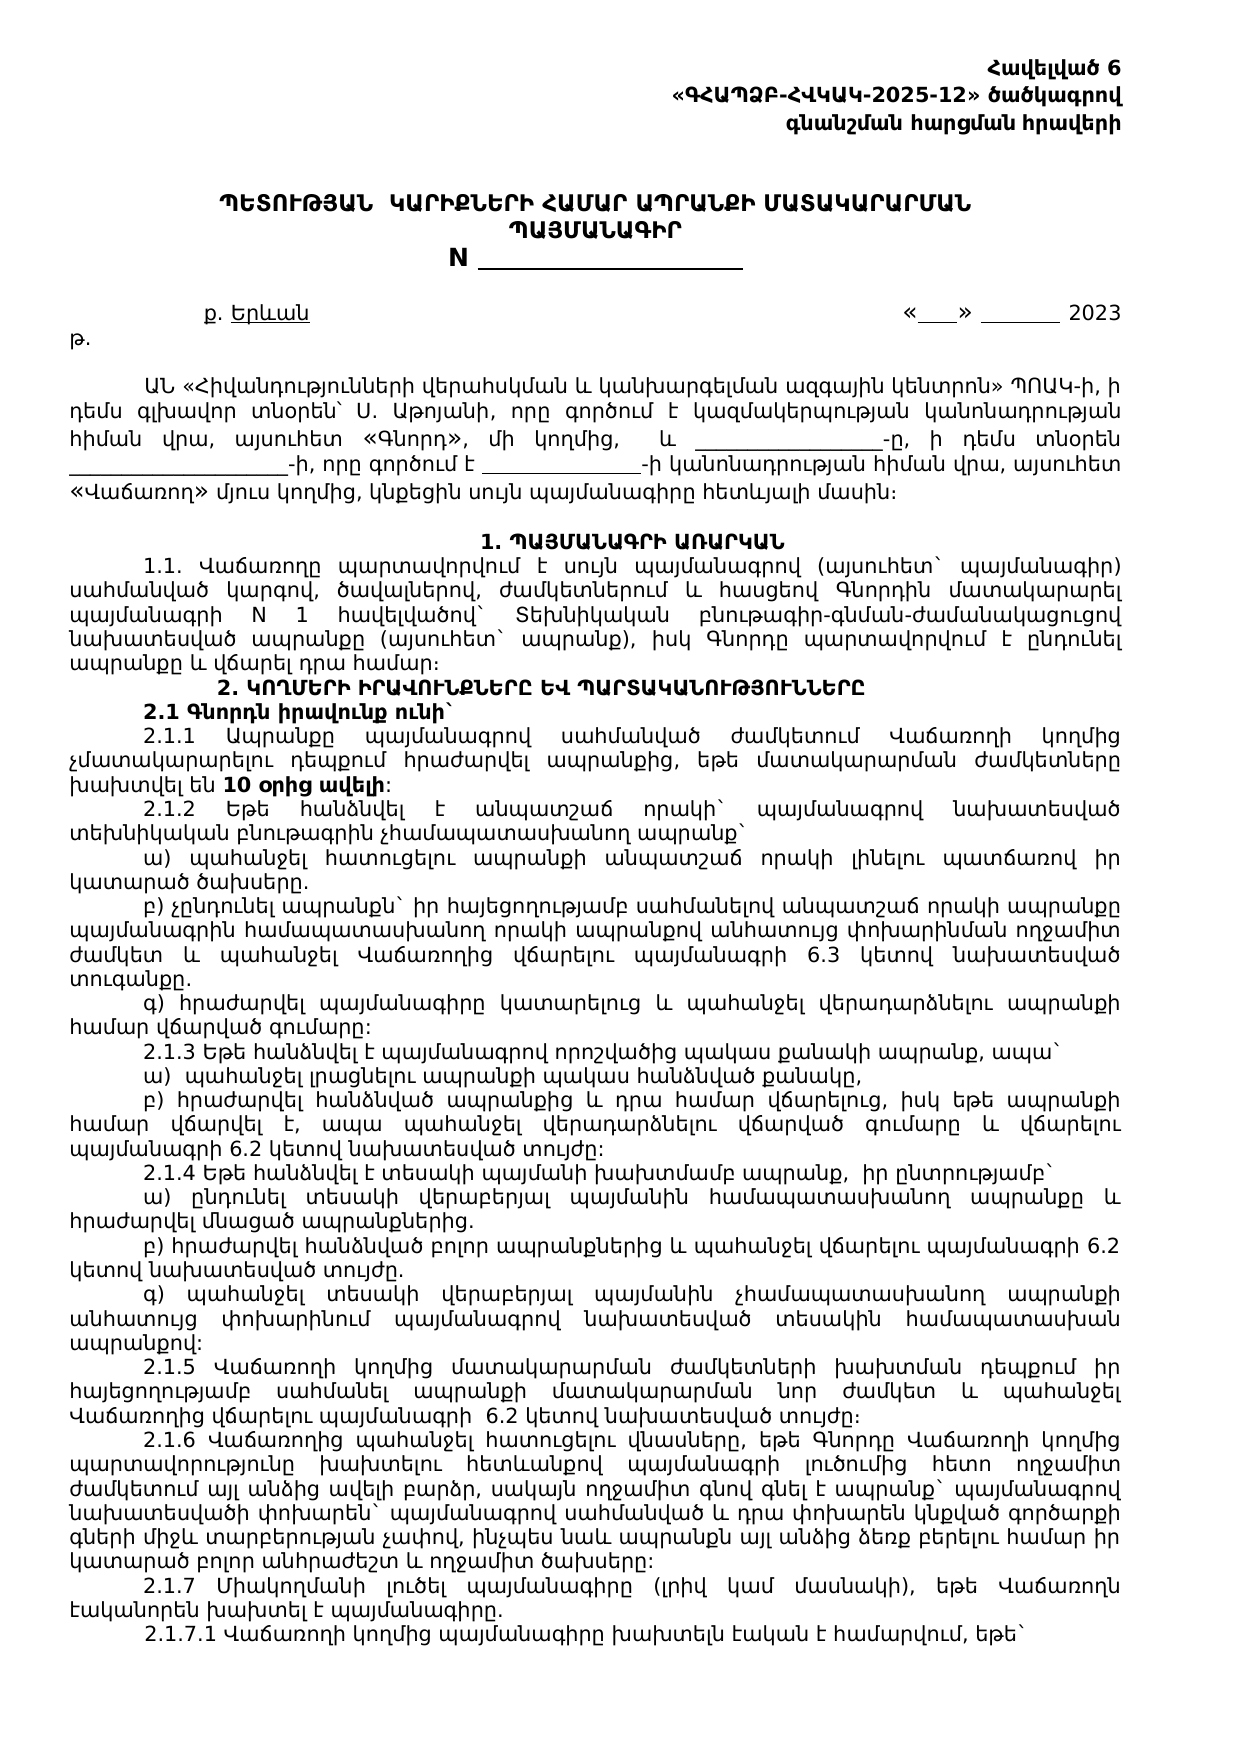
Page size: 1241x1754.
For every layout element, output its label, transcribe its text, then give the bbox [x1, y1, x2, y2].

text 2.1.4 Եթե հանձնվել է տեսակի պայմանի խախտմամբ ապրանք, իր ընտրությամբ` [69, 1161, 1121, 1185]
text 2.1.1 Ապրանքը պայմանագրով սահմանված ժամկետում Վաճառողի կողմից չմատակարարելու դեպքում հրաժարվել ապրանքից, եթե մատակարարման ժամկետները խախտվել են 10 օրից ավելի: [69, 724, 1121, 797]
text 2.1.7 Միակողմանի լուծել պայմանագիրը (լրիվ կամ մասնակի), եթե Վաճառողն էականորեն խախտել է պայմանագիրը. [69, 1574, 1121, 1622]
text ա) պահանջել հատուցելու ապրանքի անպատշաճ որակի լինելու պատճառով իր կատարած ծախսերը. [69, 846, 1121, 894]
text 1. ՊԱՅՄԱՆԱԳՐԻ ԱՌԱՐԿԱՆ [69, 530, 1121, 554]
text ա) ընդունել տեսակի վերաբերյալ պայմանին համապատասխանող ապրանքը և հրաժարվել մնացած ապրանքներից. [69, 1185, 1121, 1234]
text ԱՆ «Հիվանդությունների վերահսկման և կանխարգելման ազգային կենտրոն» ՊՈԱԿ-ի, ի դեմս գլխավոր տնօրեն՝ Ս. Աթոյանի, որը գործում է կազմակերպության կանոնադրության հիման վրա, այսուհետ «Գնորդ», մի կողմից, և __________________-ը, ի դեմս տնօրեն _____________________-ի, որը գործում է -ի կանոնադրության հիման վրա, այսուհետ «Վաճառող» մյուս կողմից, կնքեցին սույն պայմանագիրը հետևյալի մասին։ [69, 374, 1121, 506]
text բ) չընդունել ապրանքն` իր հայեցողությամբ սահմանելով անպատշաճ որակի ապրանքը պայմանագրին համապատասխանող որակի ապրանքով անհատույց փոխարինման ողջամիտ ժամկետ և պահանջել Վաճառողից վճարելու պայմանագրի 6.3 կետով նախատեսված տուգանքը. [69, 894, 1121, 991]
text «ԳՀԱՊՁԲ-ՀՎԿԱԿ-2025-12» ծածկագրով [69, 80, 1121, 108]
text N [54, 243, 1121, 273]
text 2.1.6 Վաճառողից պահանջել հատուցելու վնասները, եթե Գնորդը Վաճառողի կողմից պարտավորությունը խախտելու հետևանքով պայմանագրի լուծումից հետո ողջամիտ ժամկետում այլ անձից ավելի բարձր, սակայն ողջամիտ գնով գնել է ապրանք` պայմանագրով նախատեսվածի փոխարեն` պայմանագրով սահմանված և դրա փոխարեն կնքված գործարքի գների միջև տարբերության չափով, ինչպես նաև ապրանքն այլ անձից ձեռք բերելու համար իր կատարած բոլոր անհրաժեշտ և ողջամիտ ծախսերը: [69, 1428, 1121, 1574]
text բ) հրաժարվել հանձնված ապրանքից և դրա համար վճարելուց, իսկ եթե ապրանքի համար վճարվել է, ապա պահանջել վերադարձնելու վճարված գումարը և վճարելու պայմանագրի 6.2 կետով նախատեսված տույժը: [69, 1088, 1121, 1161]
text գնանշման հարցման հրավերի [69, 108, 1121, 137]
text ք. Երևան « » 2023 թ. [69, 297, 1121, 350]
text 2.1.2 Եթե հանձնվել է անպատշաճ որակի` պայմանագրով նախատեսված տեխնիկական բնութագրին չհամապատասխանող ապրանք` [69, 797, 1121, 846]
text 2.1 Գնորդն իրավունք ունի` [69, 700, 1121, 724]
text 2.1.5 Վաճառողի կողմից մատակարարման ժամկետների խախտման դեպքում իր հայեցողությամբ սահմանել ապրանքի մատակարարման նոր ժամկետ և պահանջել Վաճառողից վճարելու պայմանագրի 6.2 կետով նախատեսված տույժը։ [69, 1355, 1121, 1428]
text Հավելված 6 [69, 56, 1121, 80]
text գ) պահանջել տեսակի վերաբերյալ պայմանին չհամապատասխանող ապրանքի անհատույց փոխարինում պայմանագրով նախատեսված տեսակին համապատասխան ապրանքով: [69, 1282, 1121, 1355]
text բ) հրաժարվել հանձնված բոլոր ապրանքներից և պահանջել վճարելու պայմանագրի 6.2 կետով նախատեսված տույժը. [69, 1234, 1121, 1282]
text ՊԱՅՄԱՆԱԳԻՐ [54, 217, 1121, 243]
text 1.1. Վաճառողը պարտավորվում է սույն պայմանագրով (այսուհետ` պայմանագիր) սահմանված կարգով, ծավալներով, ժամկետներում և հասցեով Գնորդին մատակարարել պայմանագրի N 1 հավելվածով` Տեխնիկական բնութագիր-գնման-ժամանակացուցով նախատեսված ապրանքը (այսուհետ` ապրանք), իսկ Գնորդը պարտավորվում է ընդունել ապրանքը և վճարել դրա համար։ [69, 554, 1121, 676]
text 2. ԿՈՂՄԵՐԻ ԻՐԱՎՈՒՆՔՆԵՐԸ ԵՎ ՊԱՐՏԱԿԱՆՈՒԹՅՈՒՆՆԵՐԸ [69, 676, 1121, 700]
text 2.1.7.1 Վաճառողի կողմից պայմանագիրը խախտելն էական է համարվում, եթե` [69, 1622, 1121, 1646]
text ա) պահանջել լրացնելու ապրանքի պակաս հանձնված քանակը, [69, 1064, 1121, 1088]
text գ) հրաժարվել պայմանագիրը կատարելուց և պահանջել վերադարձնելու ապրանքի համար վճարված գումարը: [69, 991, 1121, 1040]
text ՊԵՏՈՒԹՅԱՆ ԿԱՐԻՔՆԵՐԻ ՀԱՄԱՐ ԱՊՐԱՆՔԻ ՄԱՏԱԿԱՐԱՐՄԱՆ [54, 190, 1121, 217]
text 2.1.3 Եթե հանձնվել է պայմանագրով որոշվածից պակաս քանակի ապրանք, ապա` [69, 1040, 1121, 1064]
